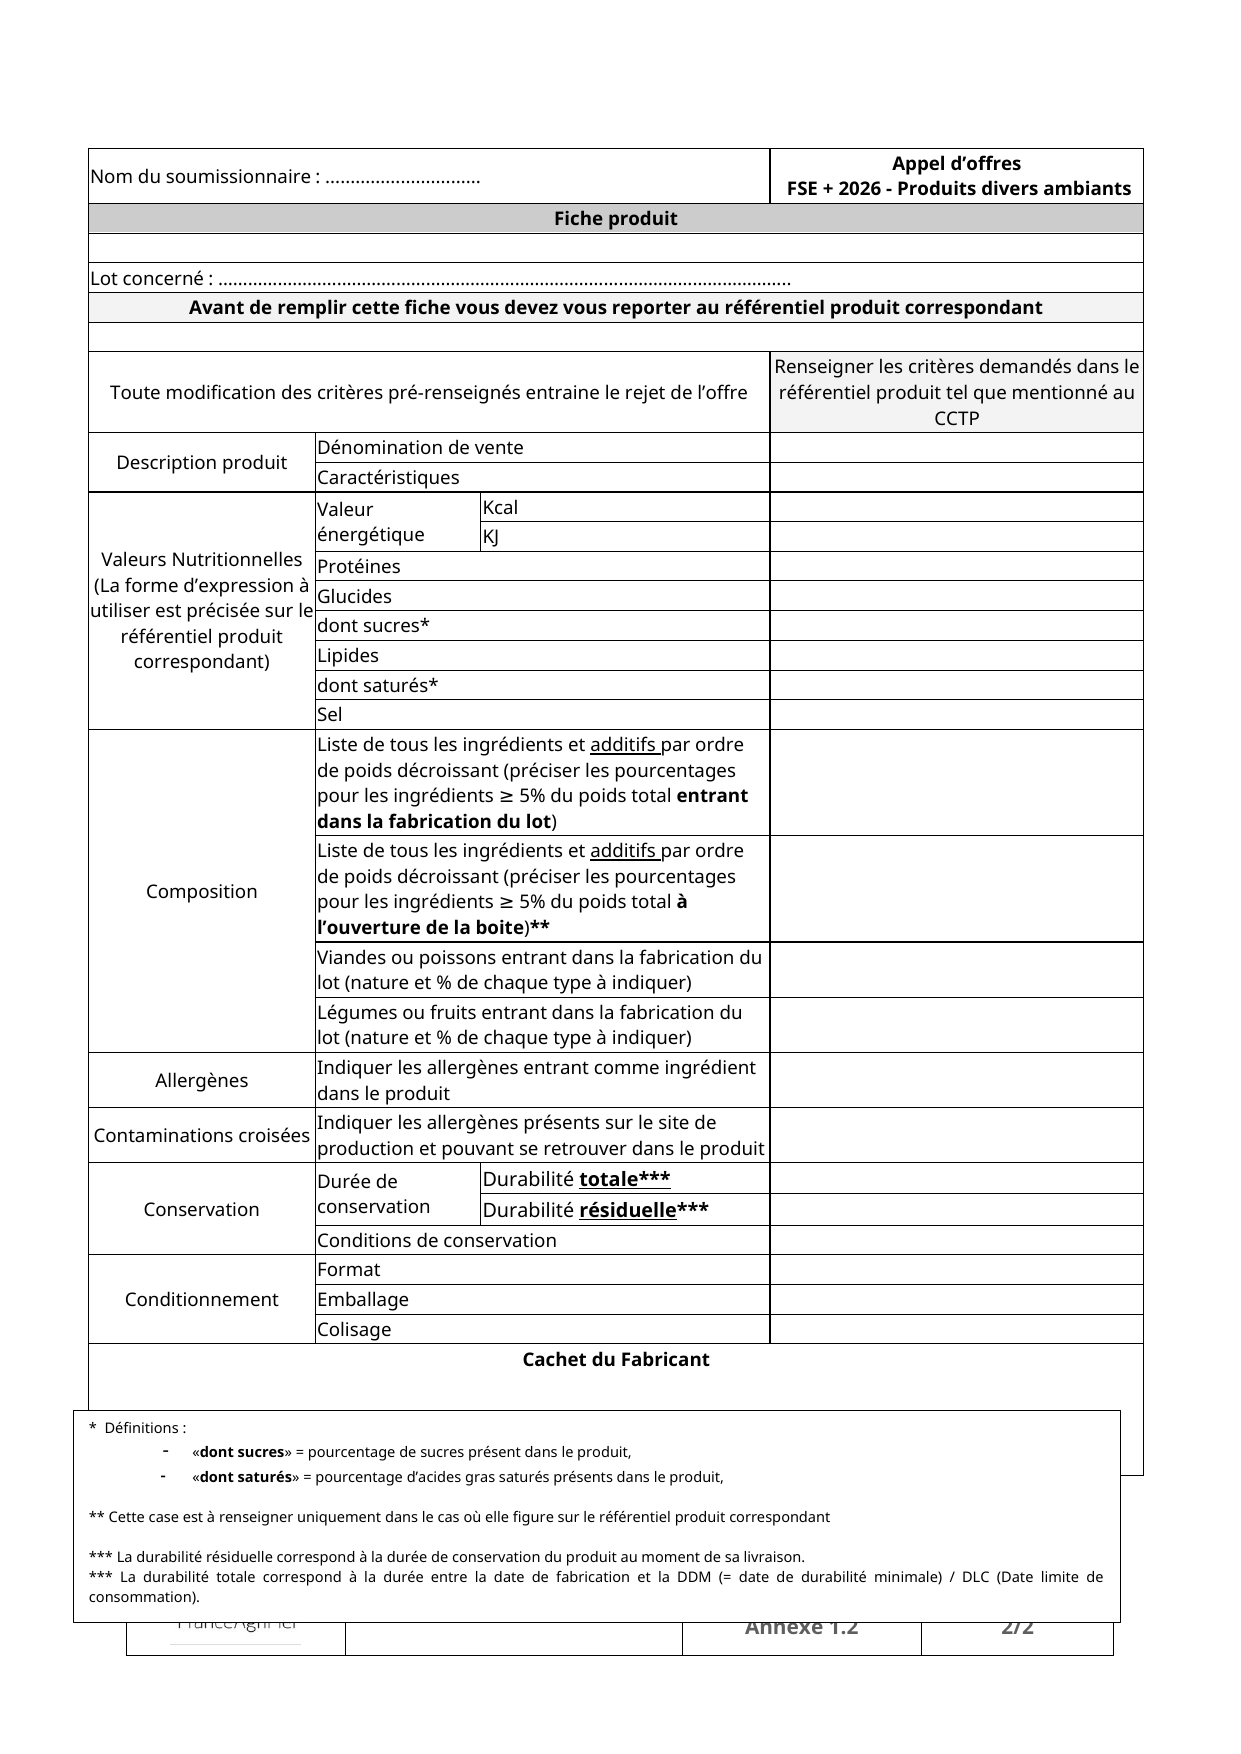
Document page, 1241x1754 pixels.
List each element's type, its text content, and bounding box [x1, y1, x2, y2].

table_cell Légumes ou fruits entrant dans la fabrication du lot (nature et % de chaque type à indiquer) [316, 998, 769, 1052]
table_cell Allergènes [89, 1053, 315, 1107]
table_cell Durabilité totale*** [481, 1163, 769, 1193]
table_cell [771, 1285, 1143, 1313]
table_cell Caractéristiques [316, 463, 769, 491]
table_cell Format [316, 1255, 769, 1284]
table_cell [771, 493, 1143, 521]
table_cell Indiquer les allergènes entrant comme ingrédient dans le produit [316, 1053, 769, 1107]
table_cell [771, 700, 1143, 729]
table_cell [771, 671, 1143, 699]
table_cell Sel [316, 700, 769, 729]
table_cell [771, 1194, 1143, 1224]
table_cell Toute modification des critères pré-renseignés entraine le rejet de l’offre [89, 352, 769, 432]
table_cell [771, 1163, 1143, 1193]
table_cell Description produit [89, 433, 315, 491]
table_cell Cachet du Fabricant [89, 1344, 1143, 1475]
table_cell Renseigner les critères demandés dans le référentiel produit tel que mentionné au CCTP [771, 352, 1143, 432]
table_cell [771, 522, 1143, 551]
table_cell Colisage [316, 1315, 769, 1343]
table_cell [771, 611, 1143, 640]
table_cell [89, 234, 1143, 262]
table_cell Dénomination de vente [316, 433, 769, 462]
table_cell Fiche produit [89, 204, 1143, 232]
table_cell Liste de tous les ingrédients et additifs par ordre de poids décroissant (préciser les pourcentages pour les ingrédients ≥ 5% du poids total à l’ouverture de la boite)** [316, 836, 769, 941]
picture [170, 1623, 302, 1645]
table_cell [771, 730, 1143, 835]
table_header Appel d’offres FSE + 2026 - Produits divers ambiants [771, 149, 1143, 203]
table_cell [771, 1315, 1143, 1343]
table_cell [89, 323, 1143, 351]
table_cell Valeur énergétique [316, 493, 480, 551]
table_cell Conditionnement [89, 1255, 315, 1343]
table_cell [771, 552, 1143, 580]
table_cell [1144, 1107, 1152, 1162]
table_cell [771, 1108, 1143, 1162]
table_cell [771, 1226, 1143, 1254]
table_cell [771, 836, 1143, 941]
table_cell Composition [89, 730, 315, 1052]
table_cell Protéines [316, 552, 769, 580]
table_cell Contaminations croisées [89, 1108, 315, 1162]
table_cell [771, 581, 1143, 610]
table_cell [771, 1053, 1143, 1107]
table_cell [1144, 1052, 1152, 1107]
table_header Nom du soumissionnaire : ............................... [89, 149, 769, 203]
table_cell [771, 943, 1143, 997]
table_cell Conditions de conservation [316, 1226, 769, 1254]
table_cell dont sucres* [316, 611, 769, 640]
table_cell Indiquer les allergènes présents sur le site de production et pouvant se retrouver dans le produit [316, 1108, 769, 1162]
table_cell KJ [481, 522, 769, 551]
table_cell Lipides [316, 641, 769, 669]
table_cell Durée de conservation [316, 1163, 480, 1224]
table_cell Liste de tous les ingrédients et additifs par ordre de poids décroissant (préciser les pourcentages pour les ingrédients ≥ 5% du poids total entrant dans la fabrication du lot) [316, 730, 769, 835]
table_cell Conservation [89, 1163, 315, 1254]
table_cell Emballage [316, 1285, 769, 1313]
table_cell [771, 1255, 1143, 1284]
table_cell Viandes ou poissons entrant dans la fabrication du lot (nature et % de chaque type à indiquer) [316, 943, 769, 997]
table_cell Kcal [481, 493, 769, 521]
table_cell dont saturés* [316, 671, 769, 699]
table_cell [771, 433, 1143, 462]
table_cell Durabilité résiduelle*** [481, 1194, 769, 1224]
table_cell [771, 641, 1143, 669]
table_cell Avant de remplir cette fiche vous devez vous reporter au référentiel produit correspondant [89, 293, 1143, 322]
table_cell Lot concerné : …………………………………………………………………………………………………….. [89, 263, 1143, 292]
table_cell [771, 998, 1143, 1052]
table_cell [771, 463, 1143, 491]
table_cell Valeurs Nutritionnelles (La forme d’expression à utiliser est précisée sur le référentiel produit correspondant) [89, 493, 315, 729]
table_cell Glucides [316, 581, 769, 610]
